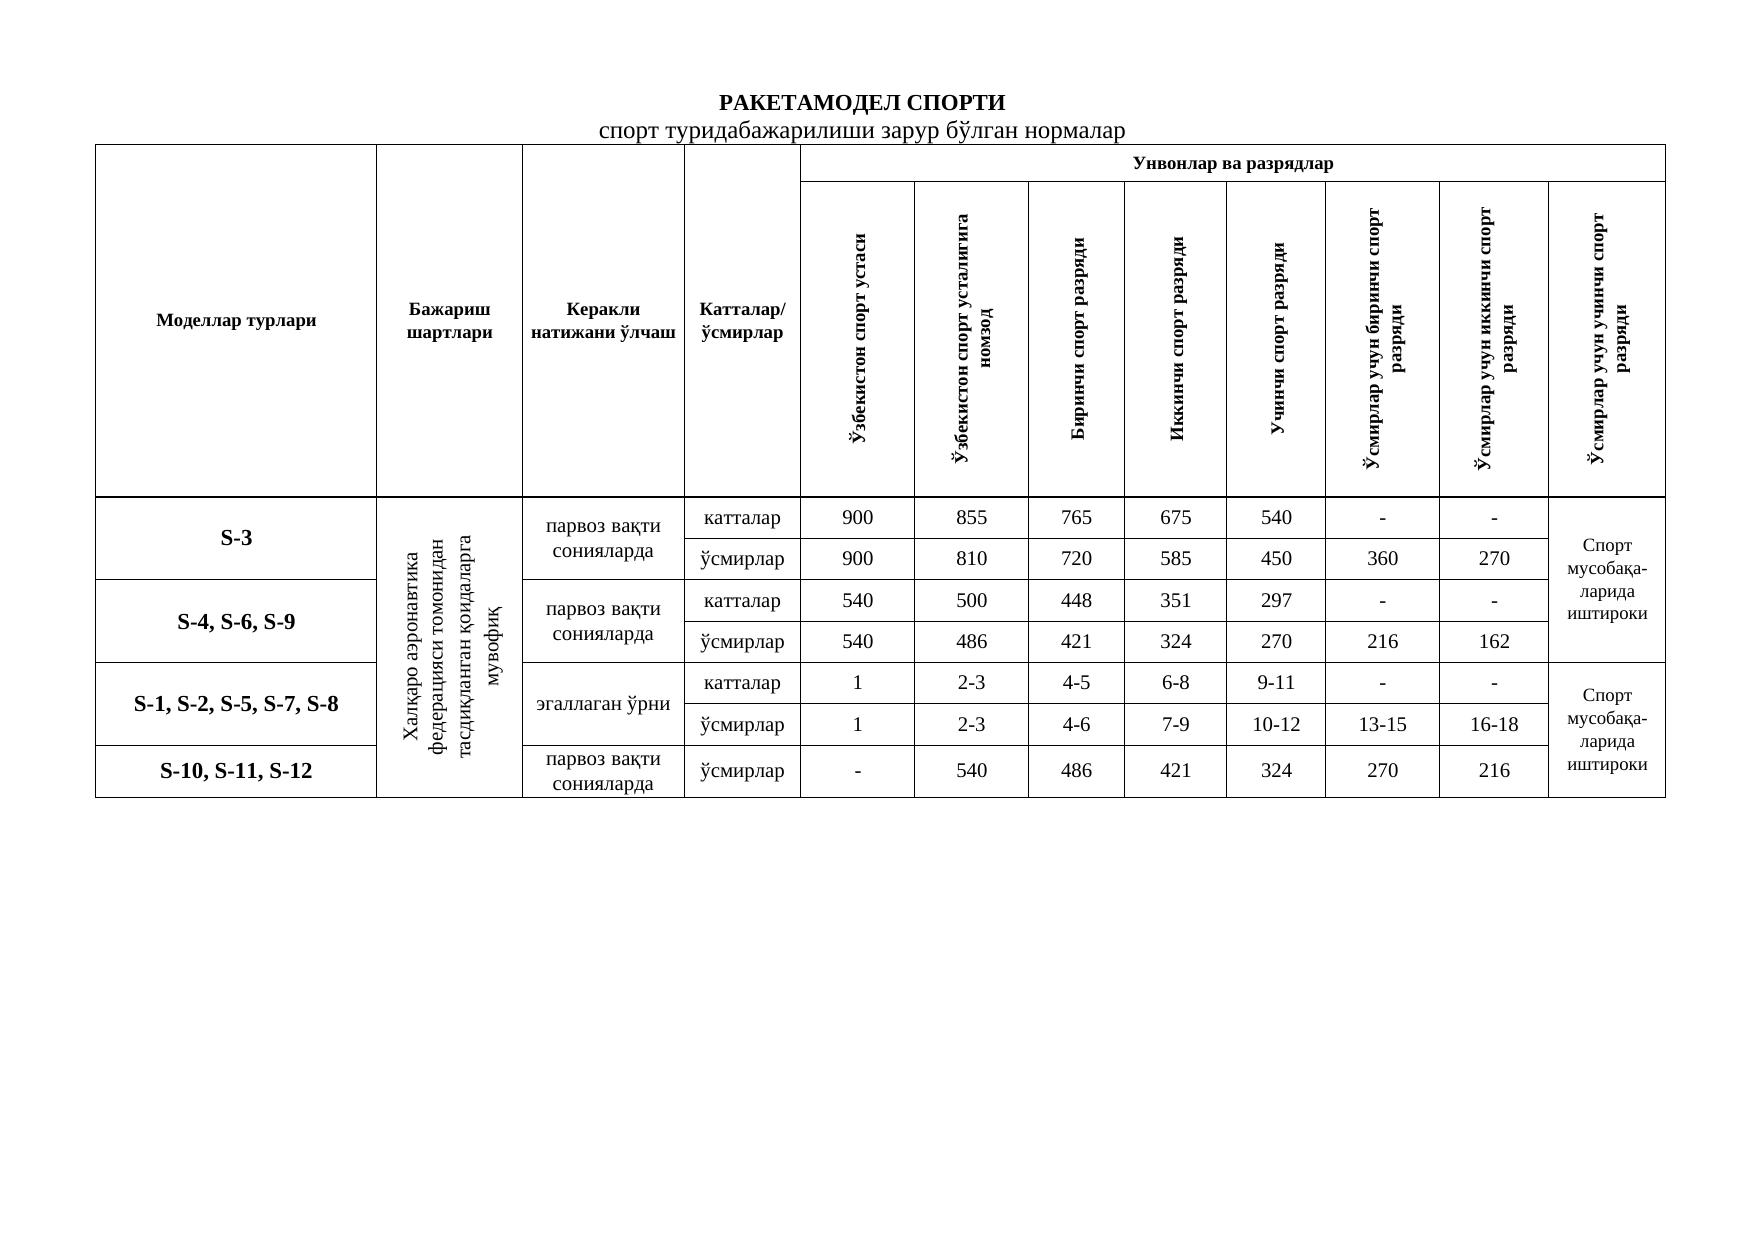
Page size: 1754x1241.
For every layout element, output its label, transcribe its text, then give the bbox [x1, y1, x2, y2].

table_cell 486 [1029, 746, 1124, 797]
table_cell 900 [801, 539, 914, 579]
table_cell 2-3 [915, 704, 1028, 744]
table_cell 585 [1125, 539, 1226, 579]
table_cell 448 [1029, 580, 1124, 621]
table_cell 720 [1029, 539, 1124, 579]
table_cell S-10, S-11, S-12 [96, 746, 376, 797]
table_cell 421 [1125, 746, 1226, 797]
table_cell эгаллаган ўрни [523, 663, 684, 744]
table_cell ўсмирлар [685, 746, 800, 797]
table_cell 810 [915, 539, 1028, 579]
table_cell Спорт мусобақа-ларида иштироки [1549, 663, 1665, 797]
table_cell 855 [915, 498, 1028, 538]
table_cell Ўзбекистон спорт устаси [801, 182, 914, 496]
table_cell 16-18 [1440, 704, 1548, 744]
table_cell - [1440, 580, 1548, 621]
text РАКЕТАМОДЕЛ СПОРТИ [74, 89, 1651, 115]
table_cell Ўсмирлар учун биринчи спорт разряди [1326, 182, 1439, 496]
table_cell - [1326, 580, 1439, 621]
table_cell Халқаро аэронавтика федерацияси томонидан тасдиқланган қоидаларга мувофиқ [377, 498, 522, 797]
table_cell ўсмирлар [685, 539, 800, 579]
table_cell 216 [1440, 746, 1548, 797]
table_header Керакли натижани ўлчаш [523, 145, 684, 496]
table_cell парвоз вақти сонияларда [523, 746, 684, 797]
table_cell S-1, S-2, S-5, S-7, S-8 [96, 663, 376, 744]
table_cell - [1440, 663, 1548, 703]
table_cell 1 [801, 663, 914, 703]
table_cell ўсмирлар [685, 622, 800, 662]
table_cell 270 [1326, 746, 1439, 797]
table_cell S-3 [96, 498, 376, 579]
table_cell Ўсмирлар учун учинчи спорт разряди [1549, 182, 1665, 496]
table_cell S-4, S-6, S-9 [96, 580, 376, 662]
table_cell 675 [1125, 498, 1226, 538]
table_cell 540 [1227, 498, 1325, 538]
table_header Моделлар турлари [96, 145, 376, 496]
table_cell 900 [801, 498, 914, 538]
table_cell 10-12 [1227, 704, 1325, 744]
table_cell парвоз вақти сонияларда [523, 498, 684, 579]
table_header Катталар/ ўсмирлар [685, 145, 800, 496]
table_cell 540 [801, 622, 914, 662]
table_cell - [1326, 663, 1439, 703]
table_cell Ўсмирлар учун иккинчи спорт разряди [1440, 182, 1548, 496]
table_cell 216 [1326, 622, 1439, 662]
table_cell катталар [685, 663, 800, 703]
table_cell 270 [1440, 539, 1548, 579]
table_cell Иккинчи спорт разряди [1125, 182, 1226, 496]
table_cell 360 [1326, 539, 1439, 579]
table_cell - [1326, 498, 1439, 538]
table_cell 540 [915, 746, 1028, 797]
table_cell 270 [1227, 622, 1325, 662]
table_cell - [1440, 498, 1548, 538]
table_cell 6-8 [1125, 663, 1226, 703]
table_cell - [801, 746, 914, 797]
table_cell 351 [1125, 580, 1226, 621]
table_cell 2-3 [915, 663, 1028, 703]
table_cell 9-11 [1227, 663, 1325, 703]
table_cell 500 [915, 580, 1028, 621]
table_header Бажариш шартлари [377, 145, 522, 496]
table_cell парвоз вақти сонияларда [523, 580, 684, 662]
table_cell 450 [1227, 539, 1325, 579]
table_cell катталар [685, 498, 800, 538]
table_header Унвонлар ва разрядлар [801, 145, 1665, 181]
table_cell 13-15 [1326, 704, 1439, 744]
table_cell 486 [915, 622, 1028, 662]
table_cell 7-9 [1125, 704, 1226, 744]
table_cell Биринчи спорт разряди [1029, 182, 1124, 496]
text спорт туридабажарилиши зарур бўлган нормалар [74, 116, 1651, 144]
table_cell 4-6 [1029, 704, 1124, 744]
table_cell 297 [1227, 580, 1325, 621]
table_cell Спорт мусобақа-ларида иштироки [1549, 498, 1665, 662]
table_cell Учинчи спорт разряди [1227, 182, 1325, 496]
table_cell ўсмирлар [685, 704, 800, 744]
table_cell 421 [1029, 622, 1124, 662]
table_cell Ўзбекистон спорт усталигига номзод [915, 182, 1028, 496]
table_cell 4-5 [1029, 663, 1124, 703]
table_cell 1 [801, 704, 914, 744]
table_cell 324 [1125, 622, 1226, 662]
table_cell 162 [1440, 622, 1548, 662]
table_cell 324 [1227, 746, 1325, 797]
table_cell 765 [1029, 498, 1124, 538]
table_cell катталар [685, 580, 800, 621]
table_cell 540 [801, 580, 914, 621]
